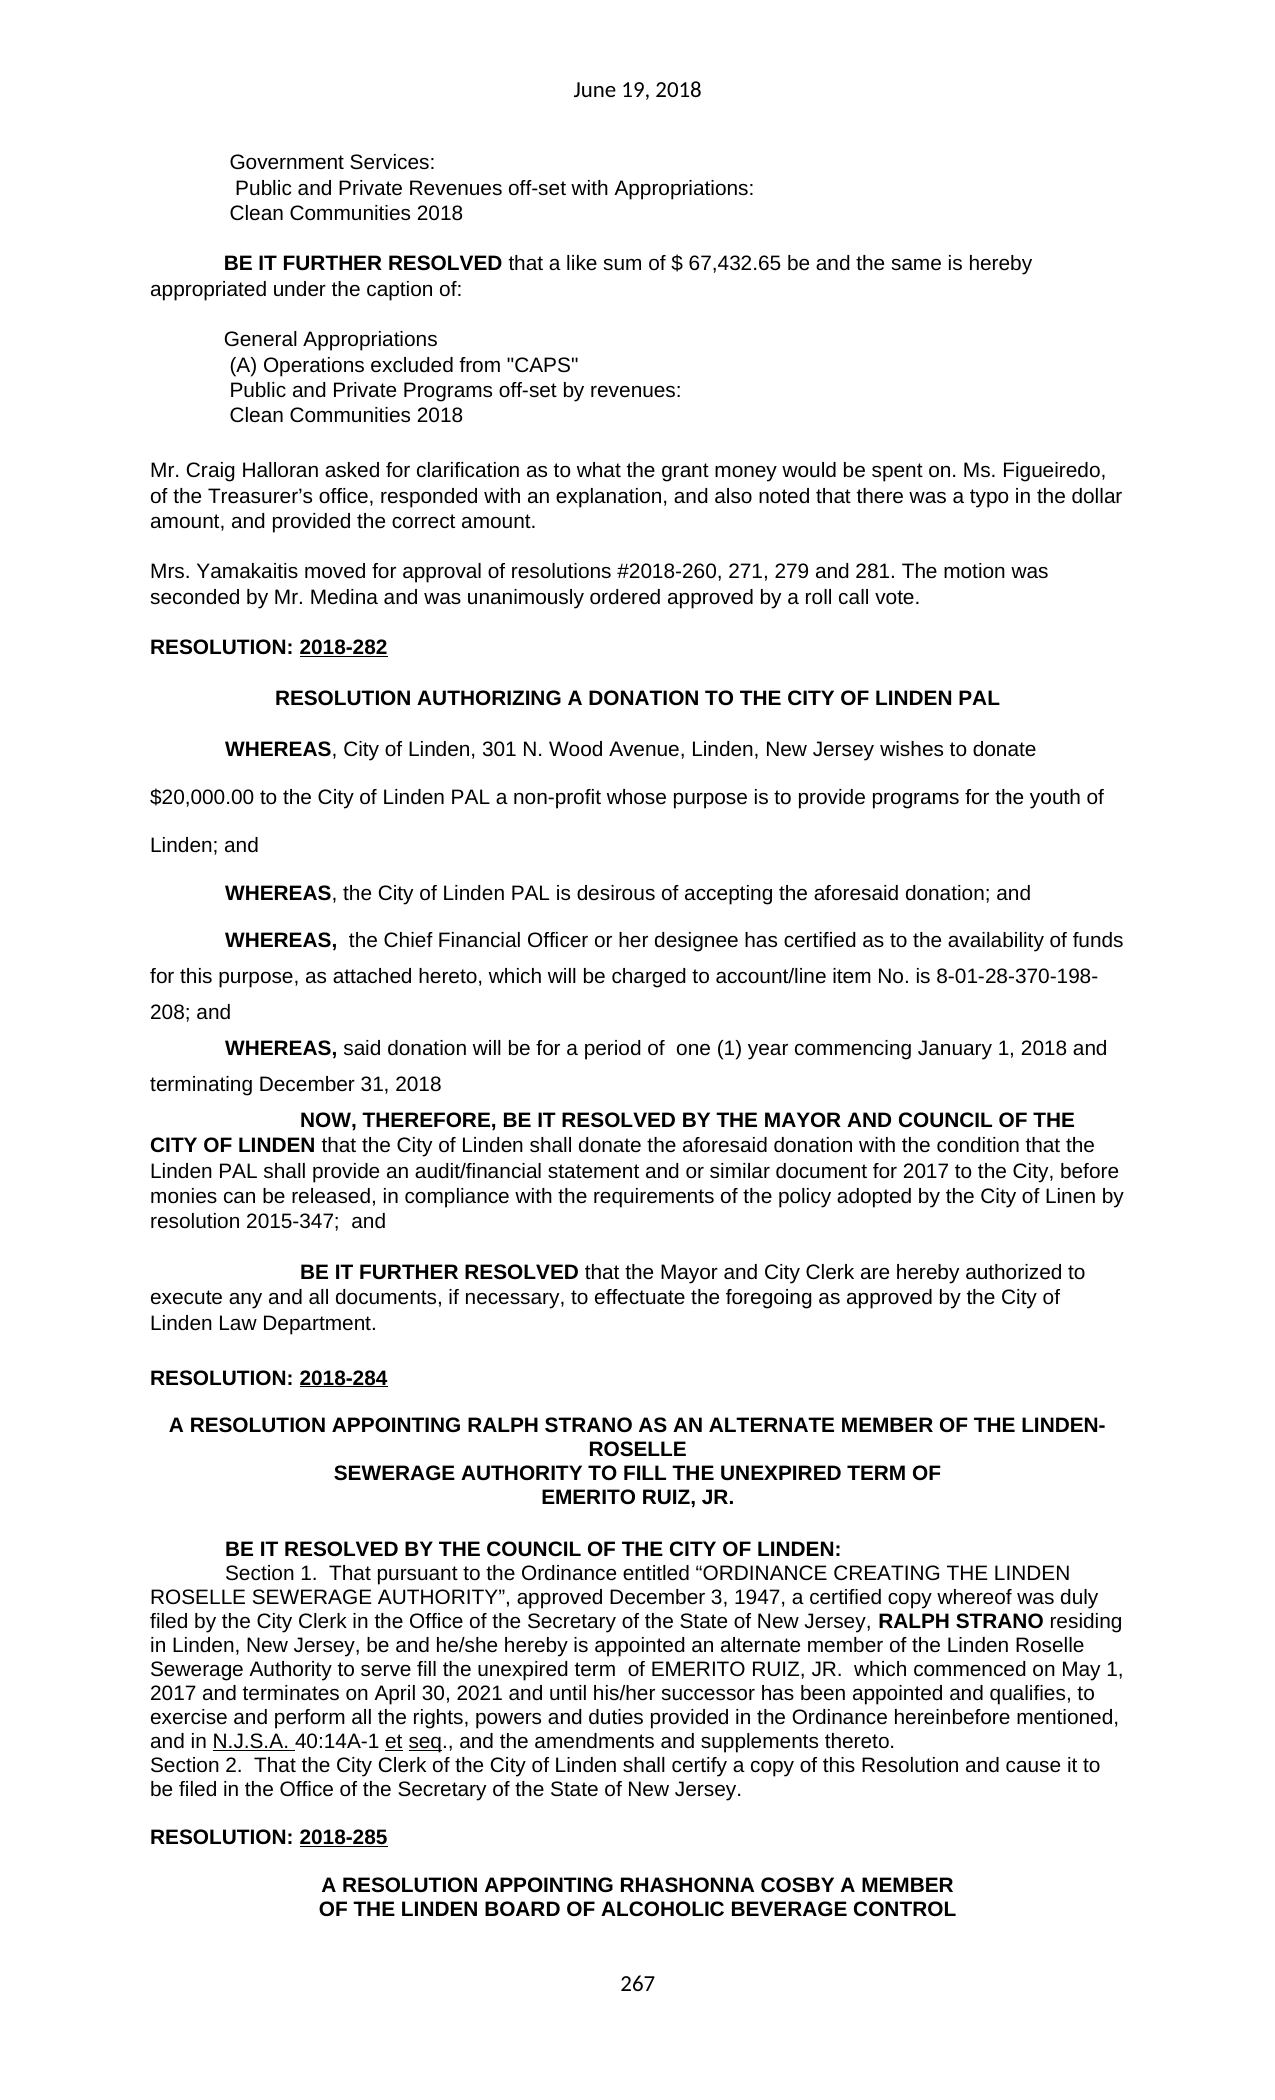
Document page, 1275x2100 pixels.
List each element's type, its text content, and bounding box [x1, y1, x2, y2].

text A RESOLUTION APPOINTING RHASHONNA COSBY A MEMBER [150, 1873, 1125, 1897]
text BE IT FURTHER RESOLVED that the Mayor and City Clerk are hereby authorized to execute any and all documents, if necessary, to effectuate the foregoing as approved by the City of Linden Law Department. [150, 1260, 1125, 1334]
text SEWERAGE AUTHORITY TO FILL THE UNEXPIRED TERM OF [150, 1461, 1125, 1485]
text WHEREAS, City of Linden, 301 N. Wood Avenue, Linden, New Jersey wishes to donate $20,000.00 to the City of Linden PAL a non-profit whose purpose is to provide programs for the youth of Linden; and [150, 737, 1125, 856]
text OF THE LINDEN BOARD OF ALCOHOLIC BEVERAGE CONTROL [150, 1897, 1125, 1921]
text RESOLUTION: 2018-284 [150, 1365, 1125, 1389]
text Clean Communities 2018 [150, 403, 1125, 427]
text A RESOLUTION APPOINTING RALPH STRANO AS AN ALTERNATE MEMBER OF THE LINDEN-ROSELLE [150, 1413, 1125, 1461]
text (A) Operations excluded from "CAPS" [150, 352, 1125, 376]
text BE IT RESOLVED BY THE COUNCIL OF THE CITY OF LINDEN: [150, 1537, 1125, 1561]
text Government Services: [150, 150, 1125, 174]
text WHEREAS, the Chief Financial Officer or her designee has certified as to the availability of funds for this purpose, as attached hereto, which will be charged to account/line item No. is 8-01-28-370-198-208; and [150, 928, 1125, 1024]
text WHEREAS, said donation will be for a period of one (1) year commencing January 1, 2018 and terminating December 31, 2018 [150, 1036, 1125, 1096]
text BE IT FURTHER RESOLVED that a like sum of $ 67,432.65 be and the same is hereby appropriated under the caption of: [150, 251, 1125, 301]
text NOW, THEREFORE, BE IT RESOLVED BY THE MAYOR AND COUNCIL OF THE CITY OF LINDEN that the City of Linden shall donate the aforesaid donation with the condition that the Linden PAL shall provide an audit/financial statement and or similar document for 2017 to the City, before monies can be released, in compliance with the requirements of the policy adopted by the City of Linen by resolution 2015-347; and [150, 1108, 1125, 1233]
text Section 2. That the City Clerk of the City of Linden shall certify a copy of this Resolution and cause it to be filed in the Office of the Secretary of the State of New Jersey. [150, 1753, 1125, 1801]
text Public and Private Programs off-set by revenues: [150, 378, 1125, 402]
text WHEREAS, the City of Linden PAL is desirous of accepting the aforesaid donation; and [150, 880, 1125, 904]
text Public and Private Revenues off-set with Appropriations: [150, 175, 1125, 199]
text General Appropriations [150, 327, 1125, 351]
text EMERITO RUIZ, JR. [150, 1485, 1125, 1509]
text Mrs. Yamakaitis moved for approval of resolutions #2018-260, 271, 279 and 281. The motion was seconded by Mr. Medina and was unanimously ordered approved by a roll call vote. [150, 559, 1125, 609]
text Mr. Craig Halloran asked for clarification as to what the grant money would be spent on. Ms. Figueiredo, of the Treasurer’s office, responded with an explanation, and also noted that there was a typo in the dollar amount, and provided the correct amount. [150, 458, 1125, 533]
text RESOLUTION: 2018-282 [150, 635, 1125, 659]
text RESOLUTION AUTHORIZING A DONATION TO THE CITY OF LINDEN PAL [150, 686, 1125, 710]
text RESOLUTION: 2018-285 [150, 1825, 1125, 1849]
text Clean Communities 2018 [150, 201, 1125, 224]
text Section 1. That pursuant to the Ordinance entitled “ORDINANCE CREATING THE LINDEN ROSELLE SEWERAGE AUTHORITY”, approved December 3, 1947, a certified copy whereof was duly filed by the City Clerk in the Office of the Secretary of the State of New Jersey, RALPH STRANO residing in Linden, New Jersey, be and he/she hereby is appointed an alternate member of the Linden Roselle Sewerage Authority to serve fill the unexpired term of EMERITO RUIZ, JR. which commenced on May 1, 2017 and terminates on April 30, 2021 and until his/her successor has been appointed and qualifies, to exercise and perform all the rights, powers and duties provided in the Ordinance hereinbefore mentioned, and in N.J.S.A. 40:14A-1 et seq., and the amendments and supplements thereto. [150, 1561, 1125, 1753]
